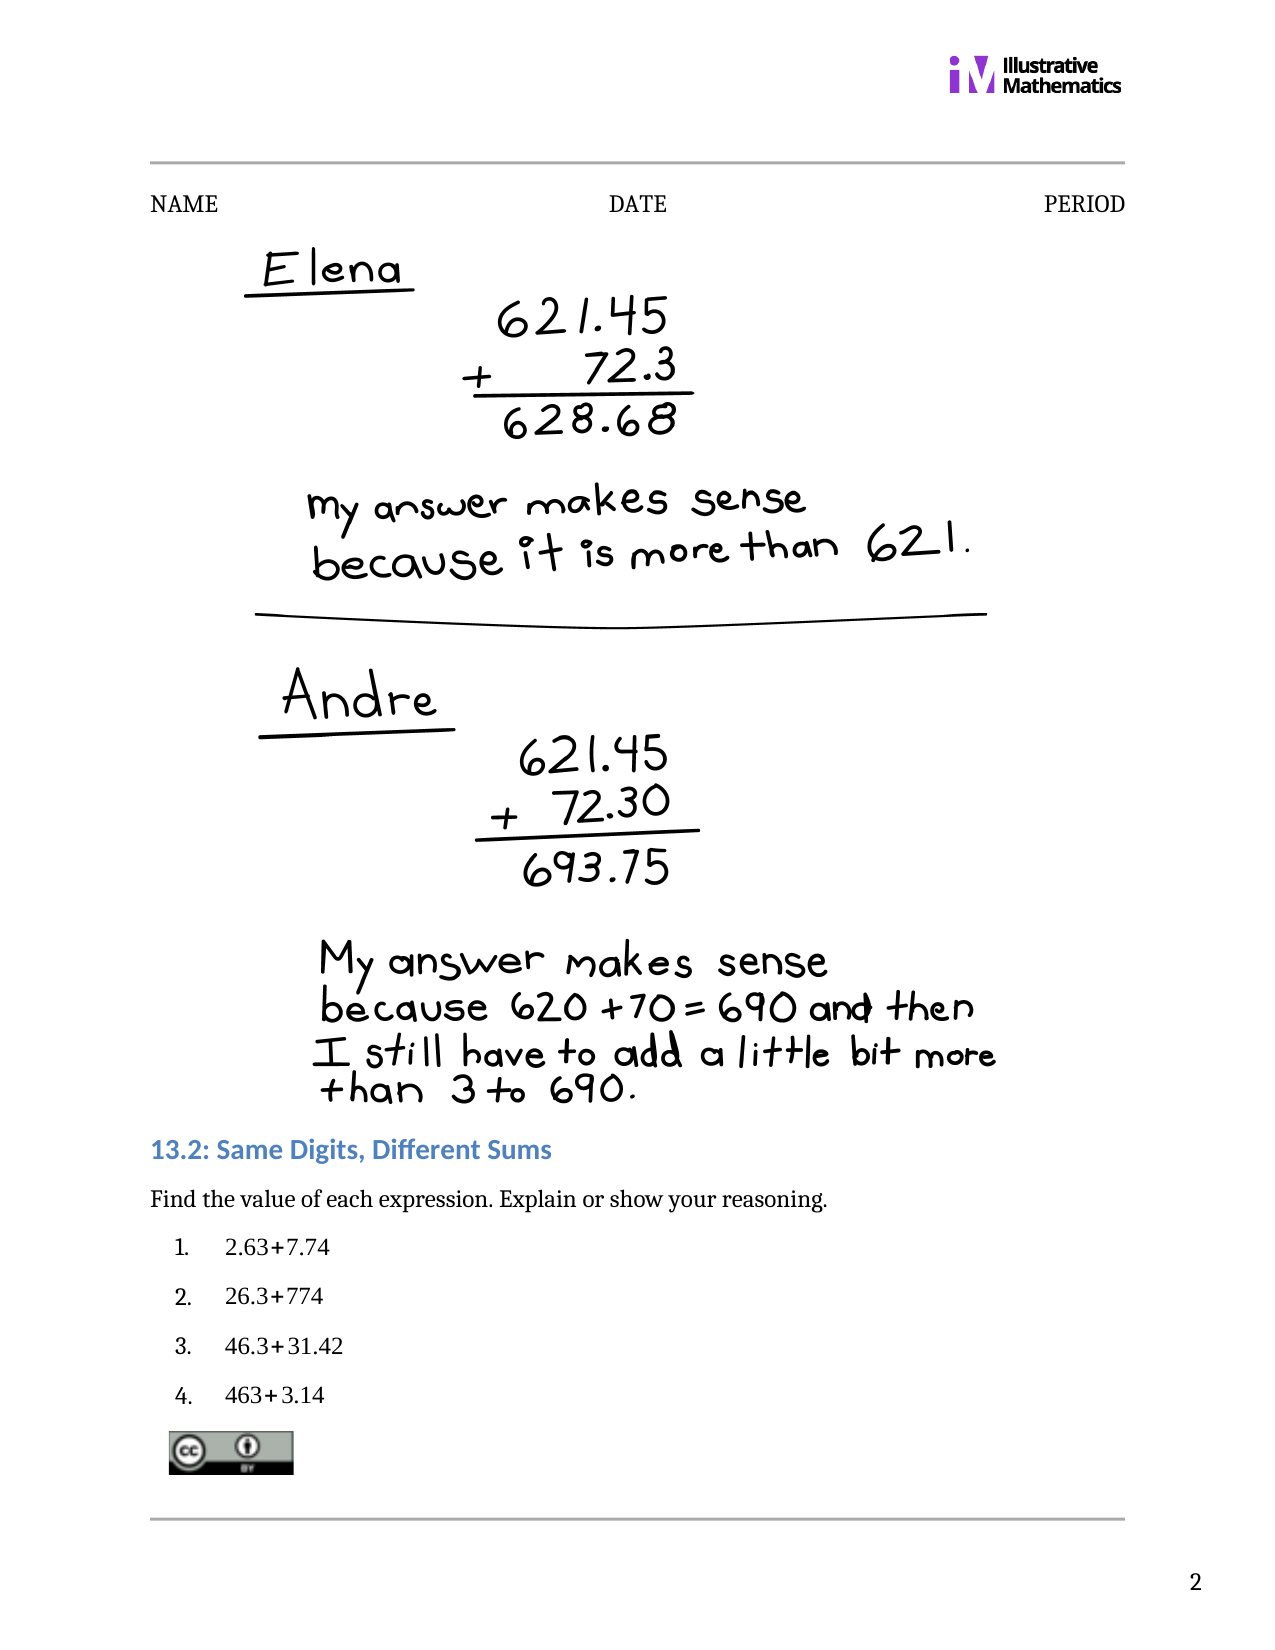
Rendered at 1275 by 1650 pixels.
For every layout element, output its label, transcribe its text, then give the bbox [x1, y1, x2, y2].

picture [243, 247, 996, 1104]
text Find the value of each expression. Explain or show your reasoning. [150, 1185, 1125, 1214]
picture [949, 55, 1121, 93]
subtitle 13.2: Same Digits, Different Sums [150, 1131, 1125, 1167]
picture [168, 1431, 294, 1475]
